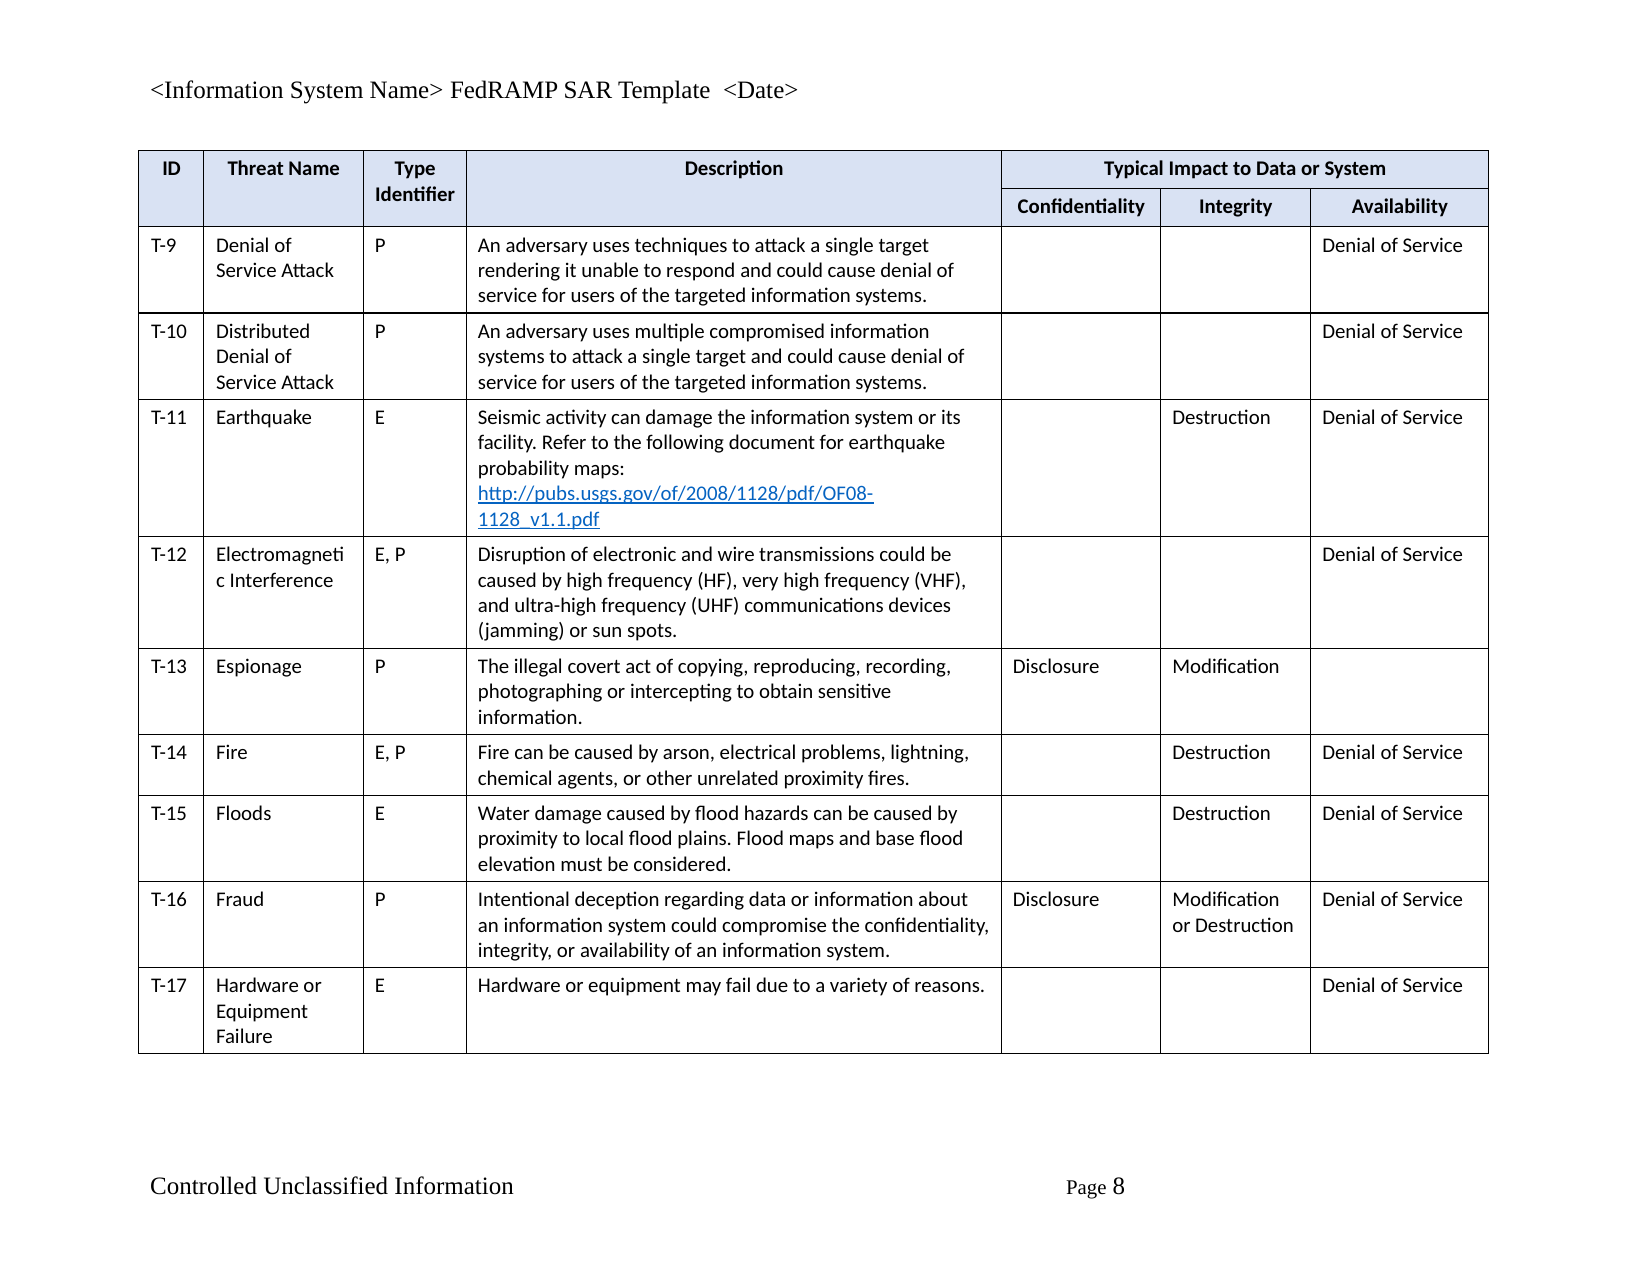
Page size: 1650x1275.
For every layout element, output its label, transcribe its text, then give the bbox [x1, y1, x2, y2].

table_cell Denial of Service [1311, 735, 1488, 794]
table_cell [1161, 227, 1310, 312]
table_cell [1002, 314, 1160, 399]
table_cell [1161, 968, 1310, 1053]
table_cell Disclosure [1002, 649, 1160, 734]
table_cell Denial of Service [1311, 796, 1488, 881]
table_cell Modification or Destruction [1161, 882, 1310, 967]
table_cell Destruction [1161, 735, 1310, 794]
table_header Description [467, 151, 1001, 226]
table_cell [1161, 314, 1310, 399]
table_cell E [364, 796, 466, 881]
table_cell [1002, 796, 1160, 881]
table_cell Seismic activity can damage the information system or its facility. Refer to the following document for earthquake probability maps: http://pubs.usgs.gov/of/2008/1128/pdf/OF08-1128_v1.1.pdf [467, 400, 1001, 536]
table_cell Hardware or equipment may fail due to a variety of reasons. [467, 968, 1001, 1053]
table_cell [1311, 649, 1488, 734]
table_cell Availability [1311, 189, 1488, 226]
table_header Typical Impact to Data or System [1002, 151, 1488, 188]
table_cell An adversary uses multiple compromised information systems to attack a single target and could cause denial of service for users of the targeted information systems. [467, 314, 1001, 399]
table_cell Electromagnetic Interference [204, 537, 363, 647]
table_cell T-15 [139, 796, 203, 881]
table_cell E, P [364, 537, 466, 647]
table_cell Fire can be caused by arson, electrical problems, lightning, chemical agents, or other unrelated proximity fires. [467, 735, 1001, 794]
table_cell Floods [204, 796, 363, 881]
table_cell Water damage caused by flood hazards can be caused by proximity to local flood plains. Flood maps and base flood elevation must be considered. [467, 796, 1001, 881]
table_cell Distributed Denial of Service Attack [204, 314, 363, 399]
table_cell Confidentiality [1002, 189, 1160, 226]
table_cell E [364, 968, 466, 1053]
table_header Type Identifier [364, 151, 466, 226]
table_cell Fire [204, 735, 363, 794]
table_cell Denial of Service [1311, 400, 1488, 536]
table_cell Intentional deception regarding data or information about an information system could compromise the confidentiality, integrity, or availability of an information system. [467, 882, 1001, 967]
table_cell Destruction [1161, 796, 1310, 881]
table_cell Hardware or Equipment Failure [204, 968, 363, 1053]
table_cell T-14 [139, 735, 203, 794]
table_cell P [364, 649, 466, 734]
table_cell T-11 [139, 400, 203, 536]
table_cell T-17 [139, 968, 203, 1053]
table_cell [1161, 537, 1310, 647]
table_cell Integrity [1161, 189, 1310, 226]
table_cell P [364, 227, 466, 312]
table_cell [1002, 227, 1160, 312]
table_cell Denial of Service [1311, 882, 1488, 967]
table_cell Disclosure [1002, 882, 1160, 967]
table_cell The illegal covert act of copying, reproducing, recording, photographing or intercepting to obtain sensitive information. [467, 649, 1001, 734]
table_cell Fraud [204, 882, 363, 967]
table_cell T-16 [139, 882, 203, 967]
table_cell T-9 [139, 227, 203, 312]
table_cell Modification [1161, 649, 1310, 734]
table_header Threat Name [204, 151, 363, 226]
table_cell [1002, 400, 1160, 536]
table_cell Denial of Service [1311, 227, 1488, 312]
table_cell Earthquake [204, 400, 363, 536]
table_cell Disruption of electronic and wire transmissions could be caused by high frequency (HF), very high frequency (VHF), and ultra-high frequency (UHF) communications devices (jamming) or sun spots. [467, 537, 1001, 647]
table_cell Destruction [1161, 400, 1310, 536]
table_header ID [139, 151, 203, 226]
table_cell [1002, 735, 1160, 794]
table_cell Denial of Service [1311, 968, 1488, 1053]
table_cell T-10 [139, 314, 203, 399]
table_cell Denial of Service [1311, 537, 1488, 647]
table_cell E, P [364, 735, 466, 794]
table_cell E [364, 400, 466, 536]
table_cell P [364, 882, 466, 967]
table_cell T-12 [139, 537, 203, 647]
table_cell Espionage [204, 649, 363, 734]
table_cell T-13 [139, 649, 203, 734]
table_cell [1002, 537, 1160, 647]
table_cell An adversary uses techniques to attack a single target rendering it unable to respond and could cause denial of service for users of the targeted information systems. [467, 227, 1001, 312]
table_cell Denial of Service Attack [204, 227, 363, 312]
table_cell [1002, 968, 1160, 1053]
table_cell Denial of Service [1311, 314, 1488, 399]
table_cell P [364, 314, 466, 399]
